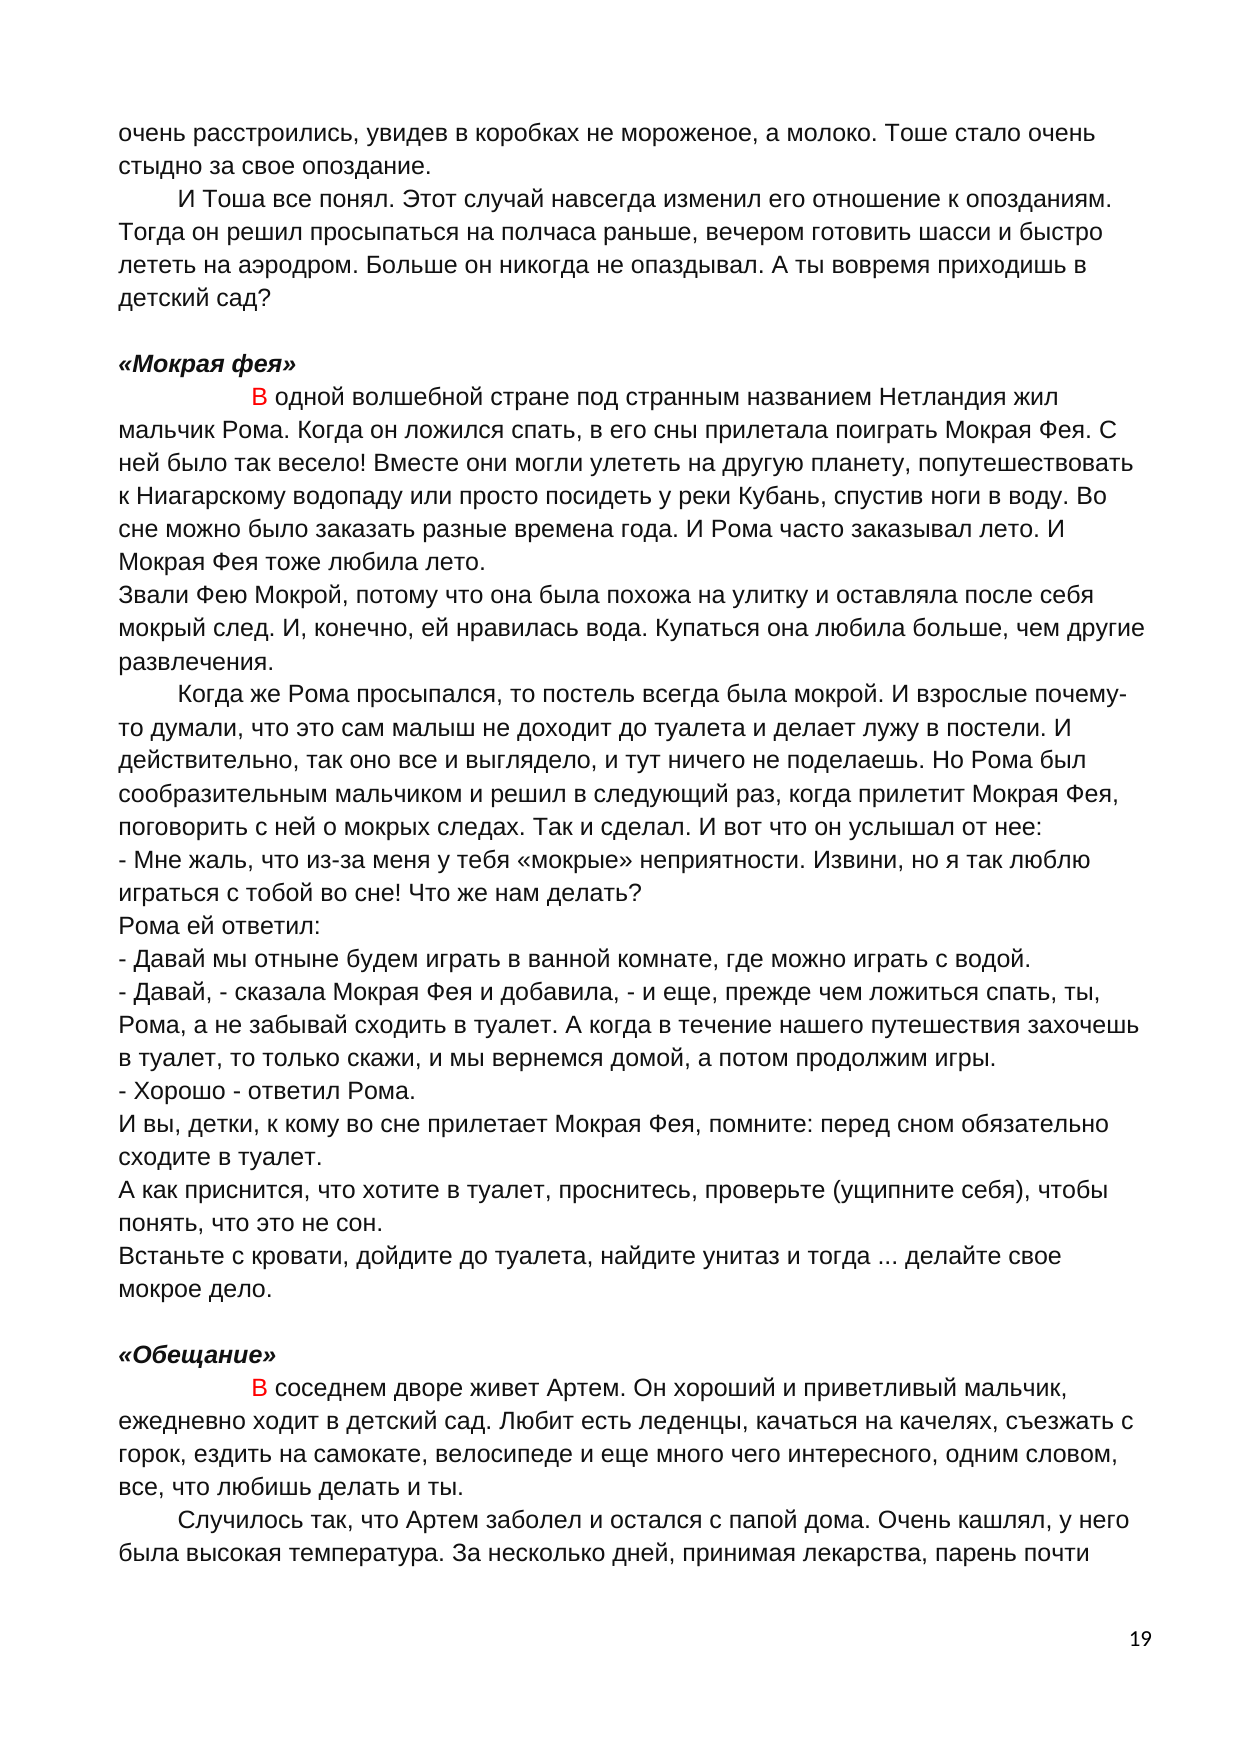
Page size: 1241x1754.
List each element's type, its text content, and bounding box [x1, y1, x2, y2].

text - Давай, - сказала Мокрая Фея и добавила, - и еще, прежде чем ложиться спать, ты, Рома, а не забывай сходить в туалет. А когда в течение нашего путешествия захочешь в туалет, то только скажи, и мы вернемся домой, а потом продолжим игры. [118, 977, 1152, 1071]
text Встаньте с кровати, дойдите до туалета, найдите унитаз и тогда ... делайте свое мокрое дело. [118, 1241, 1152, 1303]
text - Давай мы отныне будем играть в ванной комнате, где можно играть с водой. [118, 944, 1152, 972]
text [118, 118, 1152, 180]
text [118, 1505, 1152, 1567]
text Рома ей ответил: [118, 911, 1152, 939]
text В соседнем дворе живет Артем. Он хороший и приветливый мальчик, ежедневно ходит в детский сад. Любит есть леденцы, качаться на качелях, съезжать с горок, ездить на самокате, велосипеде и еще много чего интересного, одним словом, все, что любишь делать и ты. [118, 1373, 1152, 1501]
text А как приснится, что хотите в туалет, проснитесь, проверьте (ущипните себя), чтобы понять, что это не сон. [118, 1175, 1152, 1237]
text «Обещание» [118, 1340, 1152, 1369]
text Когда же Рома просыпался, то постель всегда была мокрой. И взрослые почему-то думали, что это сам малыш не доходит до туалета и делает лужу в постели. И действительно, так оно все и выглядело, и тут ничего не поделаешь. Но Рома был сообразительным мальчиком и решил в следующий раз, когда прилетит Мокрая Фея, поговорить с ней о мокрых следах. Так и сделал. И вот что он услышал от нее: [118, 679, 1152, 840]
text - Мне жаль, что из-за меня у тебя «мокрые» неприятности. Извини, но я так люблю играться с тобой во сне! Что же нам делать? [118, 844, 1152, 906]
text Звали Фею Мокрой, потому что она была похожа на улитку и оставляла после себя мокрый след. И, конечно, ей нравилась вода. Купаться она любила больше, чем другие развлечения. [118, 580, 1152, 675]
text И Тоша все понял. Этот случай навсегда изменил его отношение к опозданиям. Тогда он решил просыпаться на полчаса раньше, вечером готовить шасси и быстро лететь на аэродром. Больше он никогда не опаздывал. А ты вовремя приходишь в детский сад? [118, 184, 1152, 312]
text - Хорошо - ответил Рома. [118, 1076, 1152, 1104]
text И вы, детки, к кому во сне прилетает Мокрая Фея, помните: перед сном обязательно сходите в туалет. [118, 1109, 1152, 1171]
text «Мокрая фея» [118, 349, 1152, 378]
text В одной волшебной стране под странным названием Нетландия жил мальчик Рома. Когда он ложился спать, в его сны прилетала поиграть Мокрая Фея. С ней было так весело! Вместе они могли улететь на другую планету, попутешествовать к Ниагарскому водопаду или просто посидеть у реки Кубань, спустив ноги в воду. Во сне можно было заказать разные времена года. И Рома часто заказывал лето. И Мокрая Фея тоже любила лето. [118, 382, 1152, 576]
